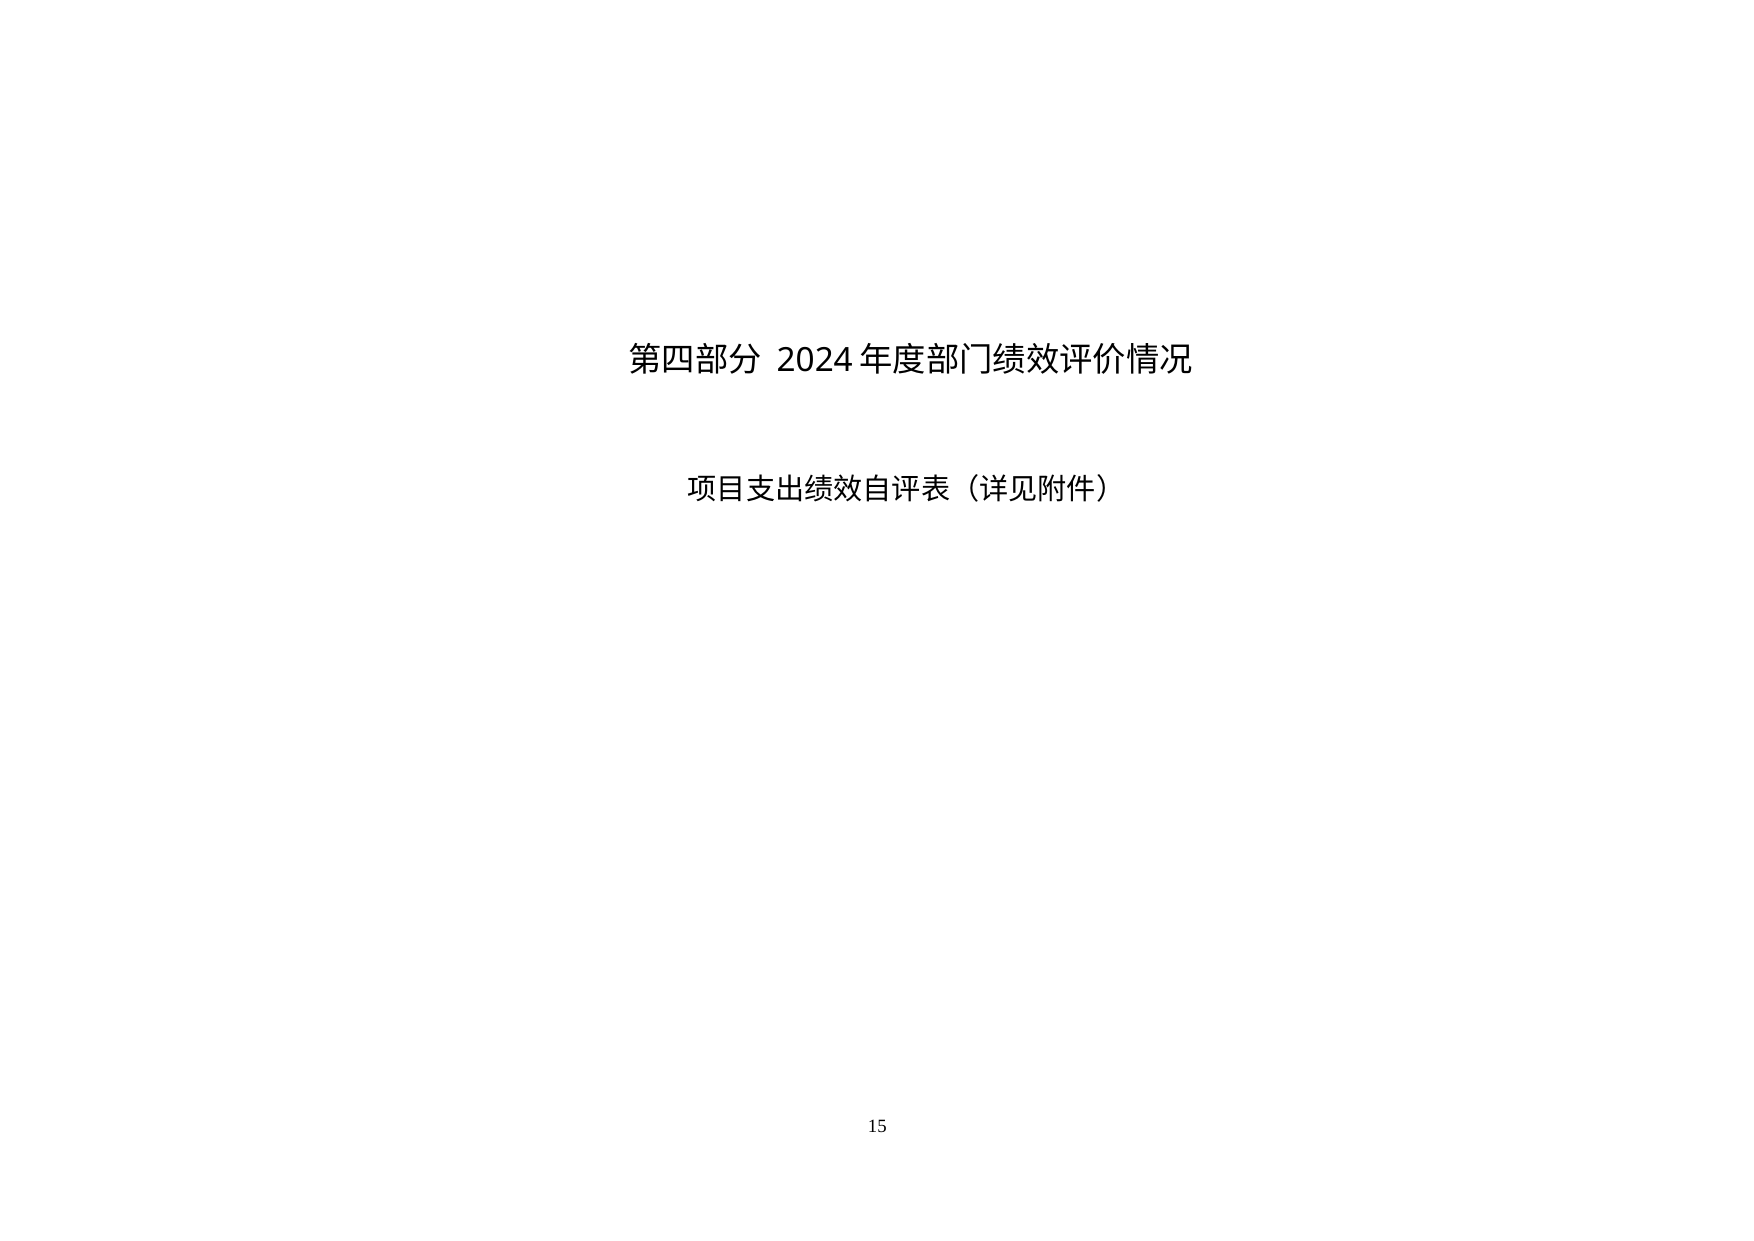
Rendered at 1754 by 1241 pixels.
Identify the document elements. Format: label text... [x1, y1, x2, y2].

text 第四部分 2024年度部门绩效评价情况 [118, 324, 1636, 389]
text 项目支出绩效自评表（详见附件） [176, 454, 1636, 519]
